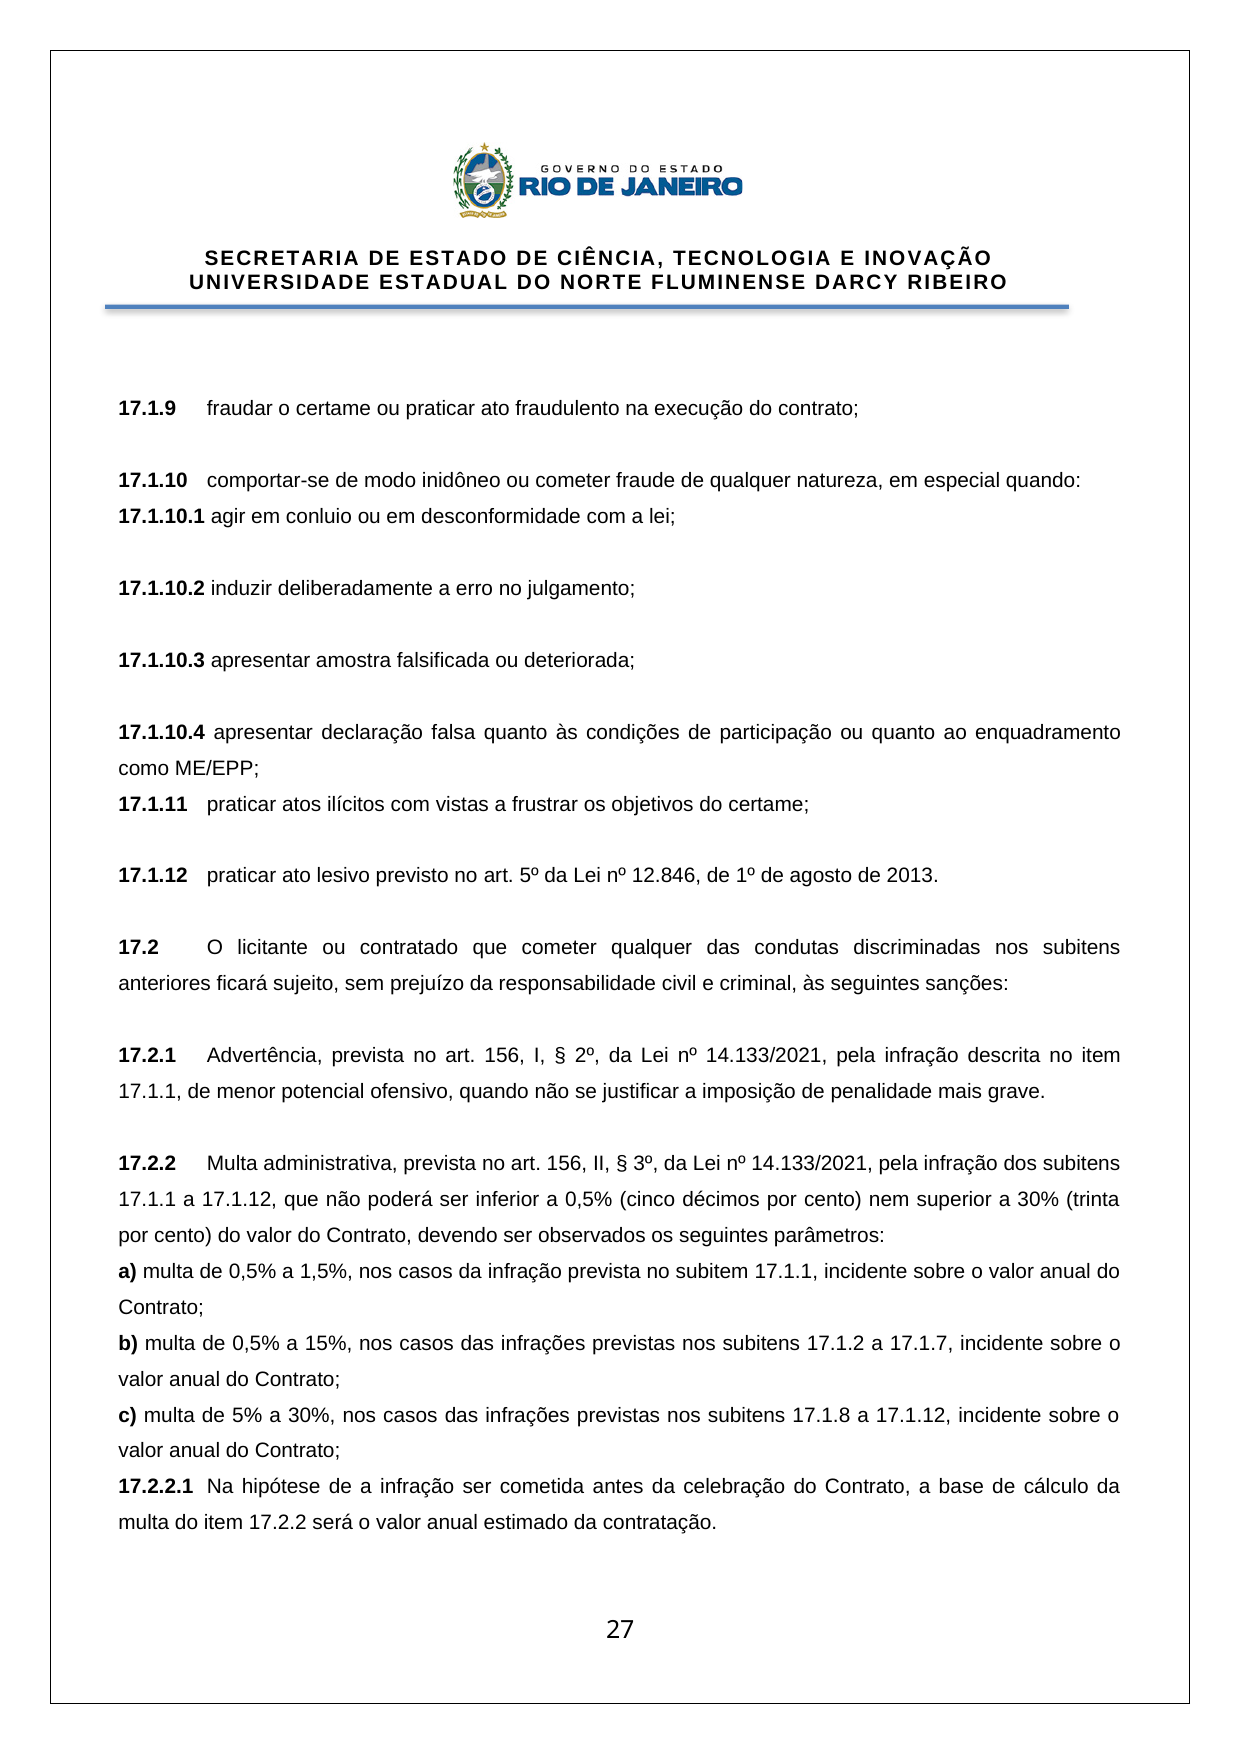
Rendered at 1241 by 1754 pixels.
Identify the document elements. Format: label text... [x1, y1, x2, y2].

list 17.1.9 fraudar o certame ou praticar ato fraudulento na execução do contrato; [118, 396, 1122, 420]
list 17.2.1 Advertência, prevista no art. 156, I, § 2º, da Lei nº 14.133/2021, pela infração descrita no item 17.1.1, de menor potencial ofensivo, quando não se justificar a imposição de penalidade mais grave. [118, 1043, 1122, 1103]
picture [453, 142, 743, 218]
list 17.1.10.3 apresentar amostra falsificada ou deteriorada; [118, 648, 1122, 672]
list 17.2.2.1 Na hipótese de a infração ser cometida antes da celebração do Contrato, a base de cálculo da multa do item 17.2.2 será o valor anual estimado da contratação. [118, 1474, 1122, 1534]
list 17.2 O licitante ou contratado que cometer qualquer das condutas discriminadas nos subitens anteriores ficará sujeito, sem prejuízo da responsabilidade civil e criminal, às seguintes sanções: [118, 935, 1122, 995]
list 17.2.2 Multa administrativa, prevista no art. 156, II, § 3º, da Lei nº 14.133/2021, pela infração dos subitens 17.1.1 a 17.1.12, que não poderá ser inferior a 0,5% (cinco décimos por cento) nem superior a 30% (trinta por cento) do valor do Contrato, devendo ser observados os seguintes parâmetros: [118, 1151, 1122, 1247]
list 17.1.10.4 apresentar declaração falsa quanto às condições de participação ou quanto ao enquadramento como ME/EPP; [118, 719, 1122, 779]
list a) multa de 0,5% a 1,5%, nos casos da infração prevista no subitem 17.1.1, incidente sobre o valor anual do Contrato; [118, 1259, 1122, 1318]
list 17.1.10.2 induzir deliberadamente a erro no julgamento; [118, 576, 1122, 600]
list 17.1.12 praticar ato lesivo previsto no art. 5º da Lei nº 12.846, de 1º de agosto de 2013. [118, 863, 1122, 887]
list 17.1.10 comportar-se de modo inidôneo ou cometer fraude de qualquer natureza, em especial quando: [118, 468, 1122, 492]
list b) multa de 0,5% a 15%, nos casos das infrações previstas nos subitens 17.1.2 a 17.1.7, incidente sobre o valor anual do Contrato; [118, 1331, 1122, 1390]
list c) multa de 5% a 30%, nos casos das infrações previstas nos subitens 17.1.8 a 17.1.12, incidente sobre o valor anual do Contrato; [118, 1402, 1122, 1462]
list 17.1.10.1 agir em conluio ou em desconformidade com a lei; [118, 504, 1122, 528]
list 17.1.11 praticar atos ilícitos com vistas a frustrar os objetivos do certame; [118, 791, 1122, 815]
